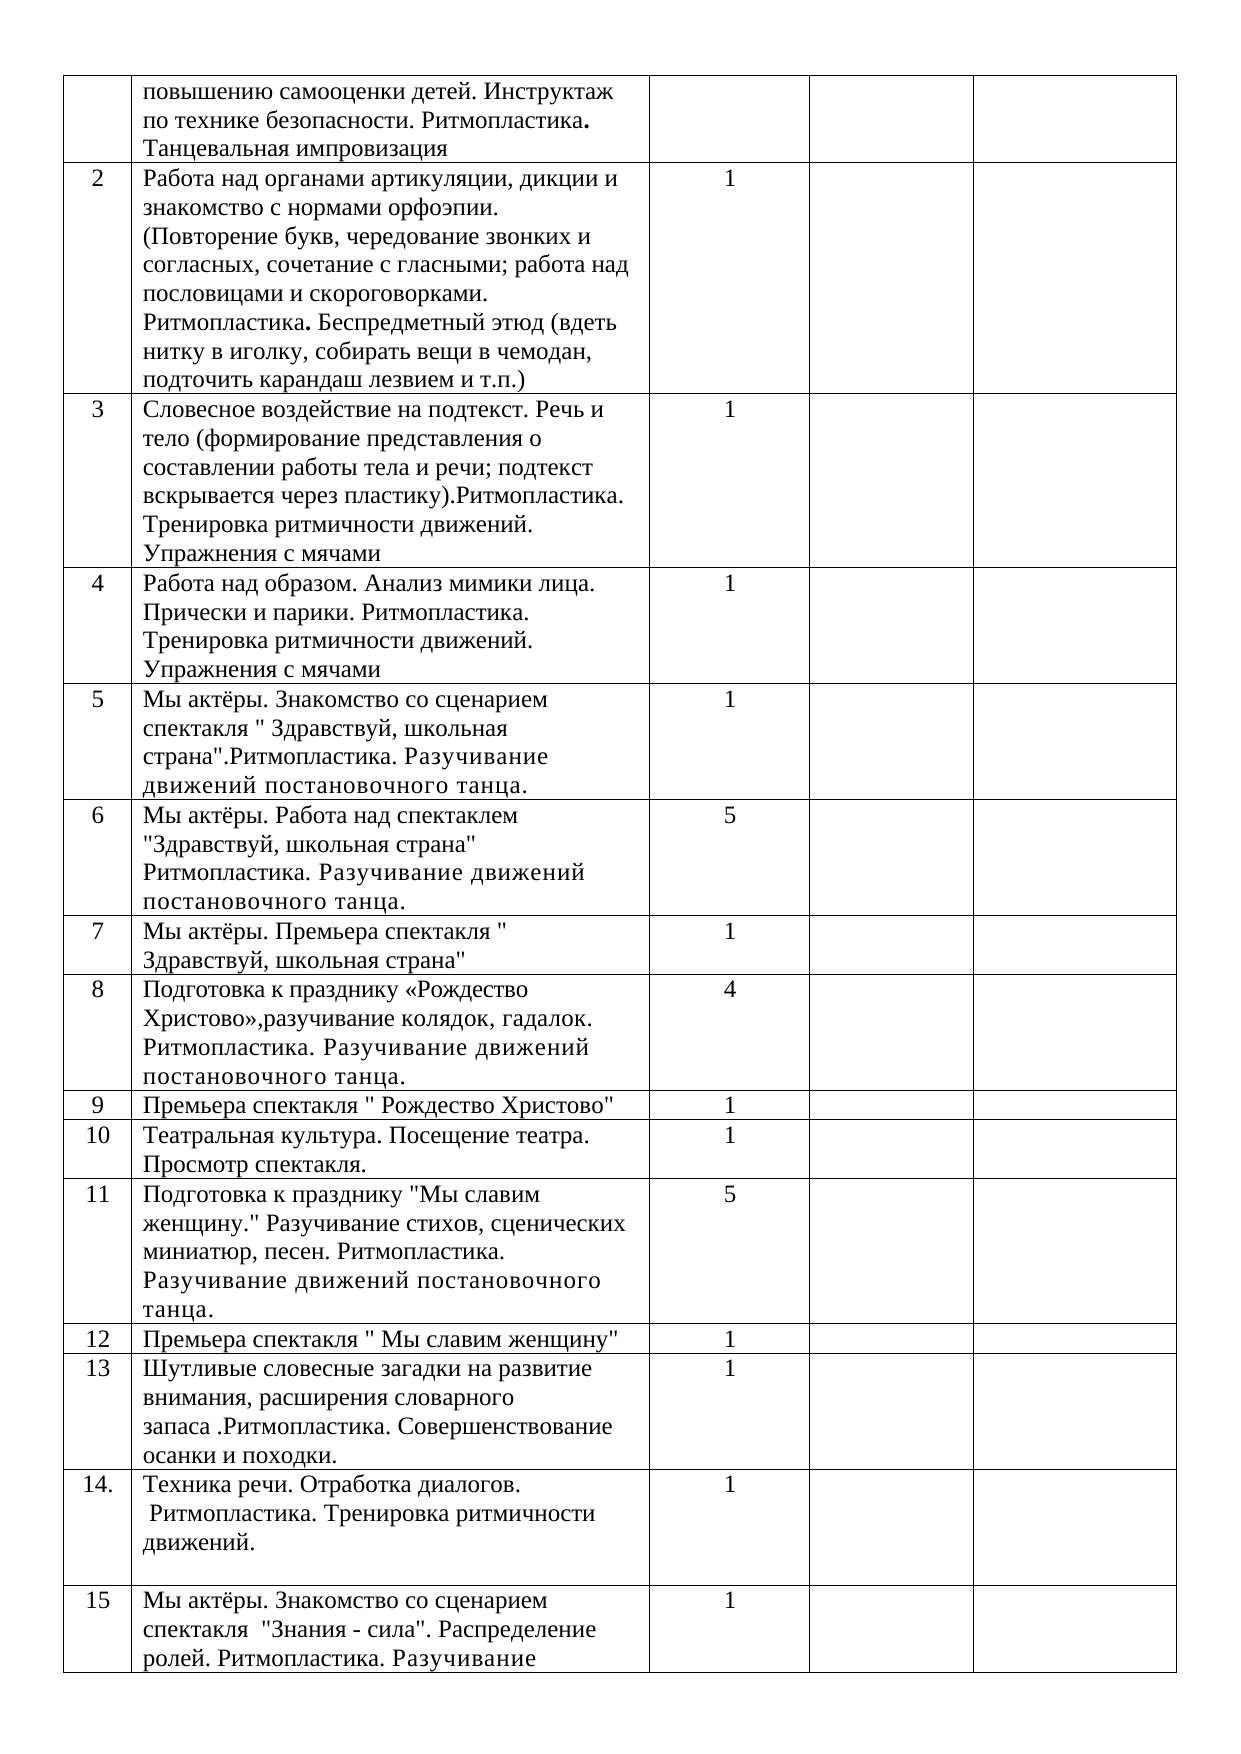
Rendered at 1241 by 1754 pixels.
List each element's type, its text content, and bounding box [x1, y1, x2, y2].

table_cell [810, 568, 973, 683]
table_cell 5 [650, 1179, 809, 1323]
table_cell [974, 1324, 1176, 1352]
table_cell [810, 800, 973, 915]
table_cell 8 [64, 975, 131, 1089]
table_cell 9 [64, 1091, 131, 1119]
table_cell 1 [650, 1586, 809, 1672]
table_cell Театральная культура. Посещение театра. Просмотр спектакля. [132, 1120, 649, 1178]
table_cell 12 [64, 1324, 131, 1352]
table_cell Мы актёры. Работа над спектаклем "Здравствуй, школьная страна" Ритмопластика. Разучивание движений постановочного танца. [132, 800, 649, 915]
table_cell Шутливые словесные загадки на развитие внимания, расширения словарного запаса .Ритмопластика. Совершенствование осанки и походки. [132, 1354, 649, 1468]
table_cell Мы актёры. Премьера спектакля " Здравствуй, школьная страна" [132, 916, 649, 973]
table_cell 1 [650, 1354, 809, 1468]
table_cell Техника речи. Отработка диалогов. Ритмопластика. Тренировка ритмичности движений. [132, 1470, 649, 1584]
table_cell [810, 1354, 973, 1468]
table_cell 13 [64, 1354, 131, 1468]
table_cell [974, 1354, 1176, 1468]
table_cell [810, 1470, 973, 1584]
table_cell Работа над органами артикуляции, дикции и знакомство с нормами орфоэпии. (Повторение букв, чередование звонких и согласных, сочетание с гласными; работа над пословицами и скороговорками. Ритмопластика. Беспредметный этюд (вдеть нитку в иголку, собирать вещи в чемодан, подточить карандаш лезвием и т.п.) [132, 163, 649, 393]
table_cell 15 [64, 1586, 131, 1672]
table_cell [974, 975, 1176, 1089]
table_cell [810, 76, 973, 162]
table_cell [810, 1179, 973, 1323]
table_cell 3 [64, 394, 131, 567]
table_cell 4 [650, 975, 809, 1089]
table_cell [974, 684, 1176, 799]
table_cell 4 [64, 568, 131, 683]
table_cell [810, 1586, 973, 1672]
table_cell [974, 568, 1176, 683]
table_cell [810, 1120, 973, 1178]
table_cell 5 [650, 800, 809, 915]
table_cell [810, 684, 973, 799]
table_cell [974, 916, 1176, 973]
table_cell Мы актёры. Знакомство со сценарием спектакля " Здравствуй, школьная страна".Ритмопластика. Разучивание движений постановочного танца. [132, 684, 649, 799]
table_cell [810, 916, 973, 973]
table_cell 5 [64, 684, 131, 799]
table_cell 1 [650, 1091, 809, 1119]
table_cell 1 [650, 1470, 809, 1584]
table_cell Подготовка к празднику "Мы славим женщину." Разучивание стихов, сценических миниатюр, песен. Ритмопластика. Разучивание движений постановочного танца. [132, 1179, 649, 1323]
table_cell 1 [650, 684, 809, 799]
table_cell 7 [64, 916, 131, 973]
table_cell [974, 1091, 1176, 1119]
table_cell 14. [64, 1470, 131, 1584]
table_cell [974, 1179, 1176, 1323]
table_cell [810, 1091, 973, 1119]
table_cell Работа над образом. Анализ мимики лица. Прически и парики. Ритмопластика. Тренировка ритмичности движений. Упражнения с мячами [132, 568, 649, 683]
table_cell 10 [64, 1120, 131, 1178]
table_cell 1 [650, 163, 809, 393]
table_cell 1 [650, 76, 809, 162]
table_cell 1 [650, 394, 809, 567]
table_cell [974, 76, 1176, 162]
table_cell 1 [64, 76, 131, 162]
table_cell [974, 394, 1176, 567]
table_cell [974, 1470, 1176, 1584]
table_cell 1 [650, 916, 809, 973]
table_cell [132, 1586, 649, 1672]
table_cell Словесное воздействие на подтекст. Речь и тело (формирование представления о составлении работы тела и речи; подтекст вскрывается через пластику).Ритмопластика. Тренировка ритмичности движений. Упражнения с мячами [132, 394, 649, 567]
table_cell 6 [64, 800, 131, 915]
table_cell 1 [650, 568, 809, 683]
table_cell 2 [64, 163, 131, 393]
table_cell [974, 163, 1176, 393]
table_cell Премьера спектакля " Мы славим женщину" [132, 1324, 649, 1352]
table_cell [810, 163, 973, 393]
table_cell 1 [650, 1324, 809, 1352]
table_cell [974, 800, 1176, 915]
table_cell [974, 1120, 1176, 1178]
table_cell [132, 76, 649, 162]
table_cell 11 [64, 1179, 131, 1323]
table_cell [810, 394, 973, 567]
table_cell [974, 1586, 1176, 1672]
table_cell Подготовка к празднику «Рождество Христово»,разучивание колядок, гадалок. Ритмопластика. Разучивание движений постановочного танца. [132, 975, 649, 1089]
table_cell Премьера спектакля " Рождество Христово" [132, 1091, 649, 1119]
table_cell [810, 975, 973, 1089]
table_cell [810, 1324, 973, 1352]
table_cell 1 [650, 1120, 809, 1178]
